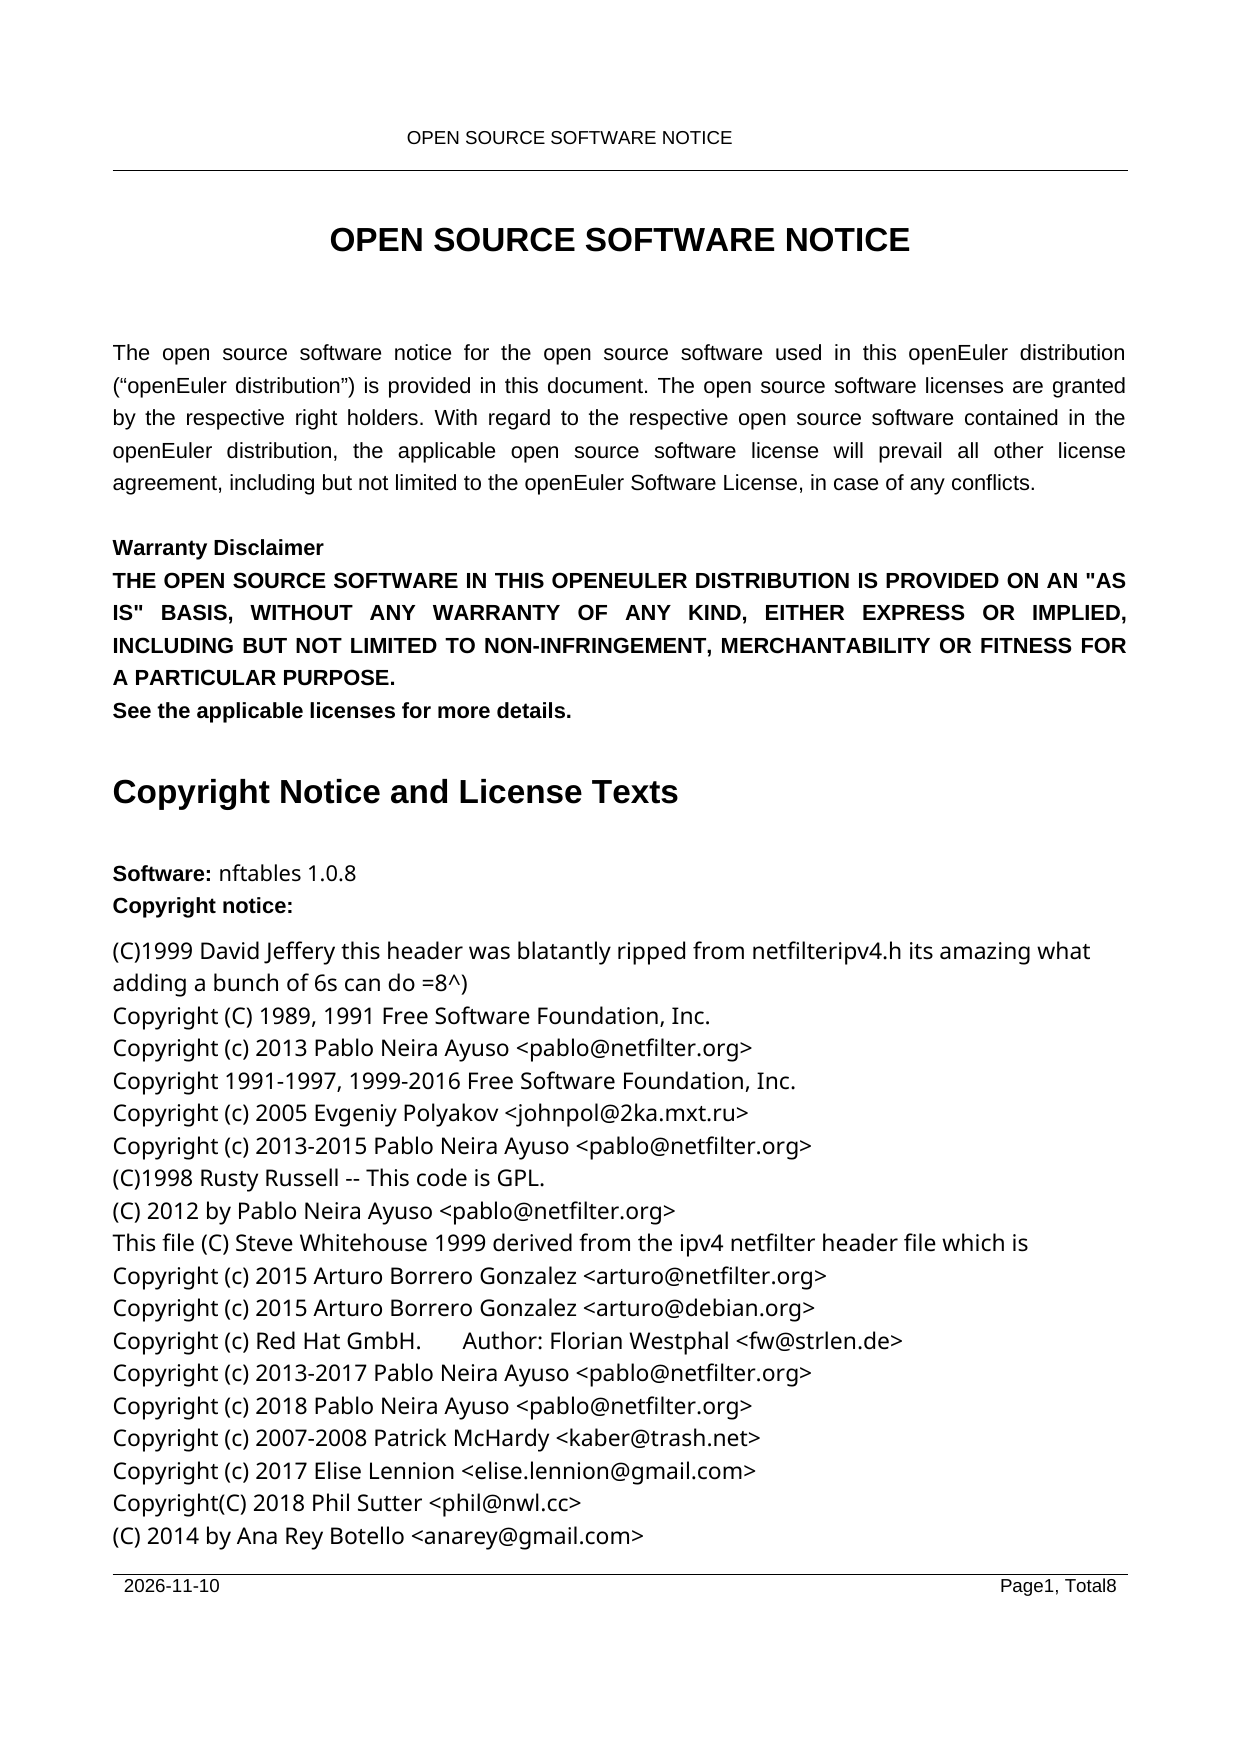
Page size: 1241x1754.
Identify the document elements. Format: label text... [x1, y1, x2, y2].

text THE OPEN SOURCE SOFTWARE IN THIS OPENEULER DISTRIBUTION IS PROVIDED ON AN "AS IS" BASIS, WITHOUT ANY WARRANTY OF ANY KIND, EITHER EXPRESS OR IMPLIED, INCLUDING BUT NOT LIMITED TO NON-INFRINGEMENT, MERCHANTABILITY OR FITNESS FOR A PARTICULAR PURPOSE. See the applicable licenses for more details. [112, 564, 1128, 726]
text Copyright notice: [112, 889, 1128, 921]
text The open source software notice for the open source software used in this openEuler distribution (“openEuler distribution”) is provided in this document. The open source software licenses are granted by the respective right holders. With regard to the respective open source software contained in the openEuler distribution, the applicable open source software license will prevail all other license agreement, including but not limited to the openEuler Software License, in case of any conflicts. [112, 336, 1128, 499]
text OPEN SOURCE SOFTWARE NOTICE [112, 206, 1128, 271]
text Warranty Disclaimer [112, 531, 1128, 564]
text Copyright Notice and License Texts [112, 759, 1128, 824]
title Software: nftables 1.0.8 [112, 856, 1128, 889]
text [112, 934, 1128, 1551]
